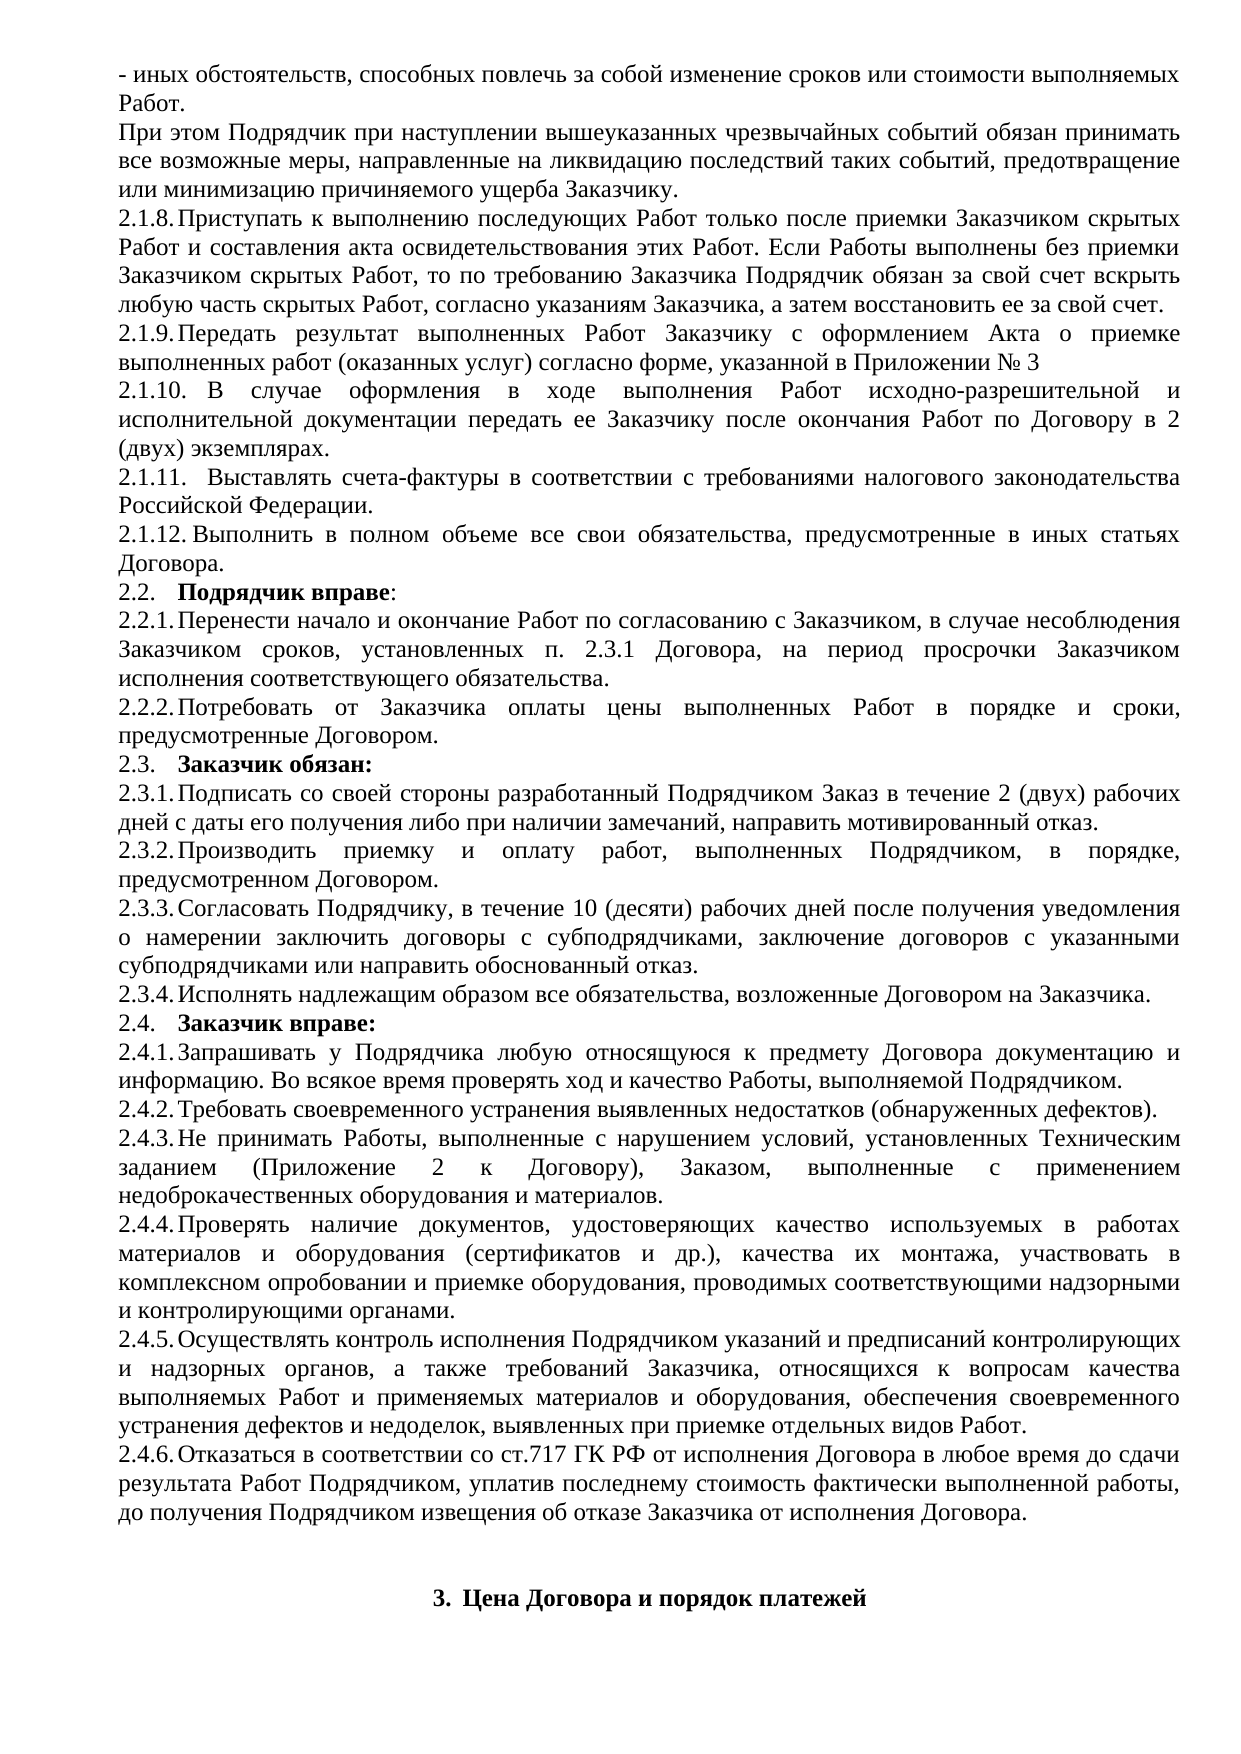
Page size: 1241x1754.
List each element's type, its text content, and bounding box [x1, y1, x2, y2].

list Перенести начало и окончание Работ по согласованию с Заказчиком, в случае несоблюдения Заказчиком сроков, установленных п. 2.3.1 Договора, на период просрочки Заказчиком исполнения соответствующего обязательства. [118, 605, 1181, 692]
list Осуществлять контроль исполнения Подрядчиком указаний и предписаний контролирующих и надзорных органов, а также требований Заказчика, относящихся к вопросам качества выполняемых Работ и применяемых материалов и оборудования, обеспечения своевременного устранения дефектов и недоделок, выявленных при приемке отдельных видов Работ. [118, 1324, 1181, 1439]
list Потребовать от Заказчика оплаты цены выполненных Работ в порядке и сроки, предусмотренные Договором. [118, 692, 1181, 749]
list Согласовать Подрядчику, в течение 10 (десяти) рабочих дней после получения уведомления о намерении заключить договоры с субподрядчиками, заключение договоров с указанными субподрядчиками или направить обоснованный отказ. [118, 893, 1181, 979]
list Отказаться в соответствии со ст.717 ГК РФ от исполнения Договора в любое время до сдачи результата Работ Подрядчиком, уплатив последнему стоимость фактически выполненной работы, до получения Подрядчиком извещения об отказе Заказчика от исполнения Договора. [118, 1439, 1181, 1525]
list Цена Договора и порядок платежей [118, 1583, 1181, 1612]
list Подписать со своей стороны разработанный Подрядчиком Заказ в течение 2 (двух) рабочих дней с даты его получения либо при наличии замечаний, направить мотивированный отказ. [118, 778, 1181, 835]
list Подрядчик вправе: [118, 577, 1181, 605]
list В случае оформления в ходе выполнения Работ исходно-разрешительной и исполнительной документации передать ее Заказчику после окончания Работ по Договору в 2 (двух) экземплярах. [118, 375, 1181, 462]
list Проверять наличие документов, удостоверяющих качество используемых в работах материалов и оборудования (сертификатов и др.), качества их монтажа, участвовать в комплексном опробовании и приемке оборудования, проводимых соответствующими надзорными и контролирующими органами. [118, 1209, 1181, 1324]
list Производить приемку и оплату работ, выполненных Подрядчиком, в порядке, предусмотренном Договором. [118, 835, 1181, 893]
list Приступать к выполнению последующих Работ только после приемки Заказчиком скрытых Работ и составления акта освидетельствования этих Работ. Если Работы выполнены без приемки Заказчиком скрытых Работ, то по требованию Заказчика Подрядчик обязан за свой счет вскрыть любую часть скрытых Работ, согласно указаниям Заказчика, а затем восстановить ее за свой счет. [118, 203, 1181, 318]
list Требовать своевременного устранения выявленных недостатков (обнаруженных дефектов). [118, 1094, 1181, 1123]
list Заказчик вправе: [118, 1008, 1181, 1037]
text - иных обстоятельств, способных повлечь за собой изменение сроков или стоимости выполняемых Работ. [118, 59, 1181, 117]
text При этом Подрядчик при наступлении вышеуказанных чрезвычайных событий обязан принимать все возможные меры, направленные на ликвидацию последствий таких событий, предотвращение или минимизацию причиняемого ущерба Заказчику. [118, 117, 1181, 203]
list Выставлять счета-фактуры в соответствии с требованиями налогового законодательства Российской Федерации. [118, 462, 1181, 519]
list Не принимать Работы, выполненные с нарушением условий, установленных Техническим заданием (Приложение 2 к Договору), Заказом, выполненные с применением недоброкачественных оборудования и материалов. [118, 1123, 1181, 1209]
list Выполнить в полном объеме все свои обязательства, предусмотренные в иных статьях Договора. [118, 519, 1181, 577]
list Заказчик обязан: [118, 749, 1181, 778]
list Передать результат выполненных Работ Заказчику с оформлением Акта о приемке выполненных работ (оказанных услуг) согласно форме, указанной в Приложении № 3 [118, 318, 1181, 375]
list Исполнять надлежащим образом все обязательства, возложенные Договором на Заказчика. [118, 979, 1181, 1008]
list Запрашивать у Подрядчика любую относящуюся к предмету Договора документацию и информацию. Во всякое время проверять ход и качество Работы, выполняемой Подрядчиком. [118, 1037, 1181, 1094]
